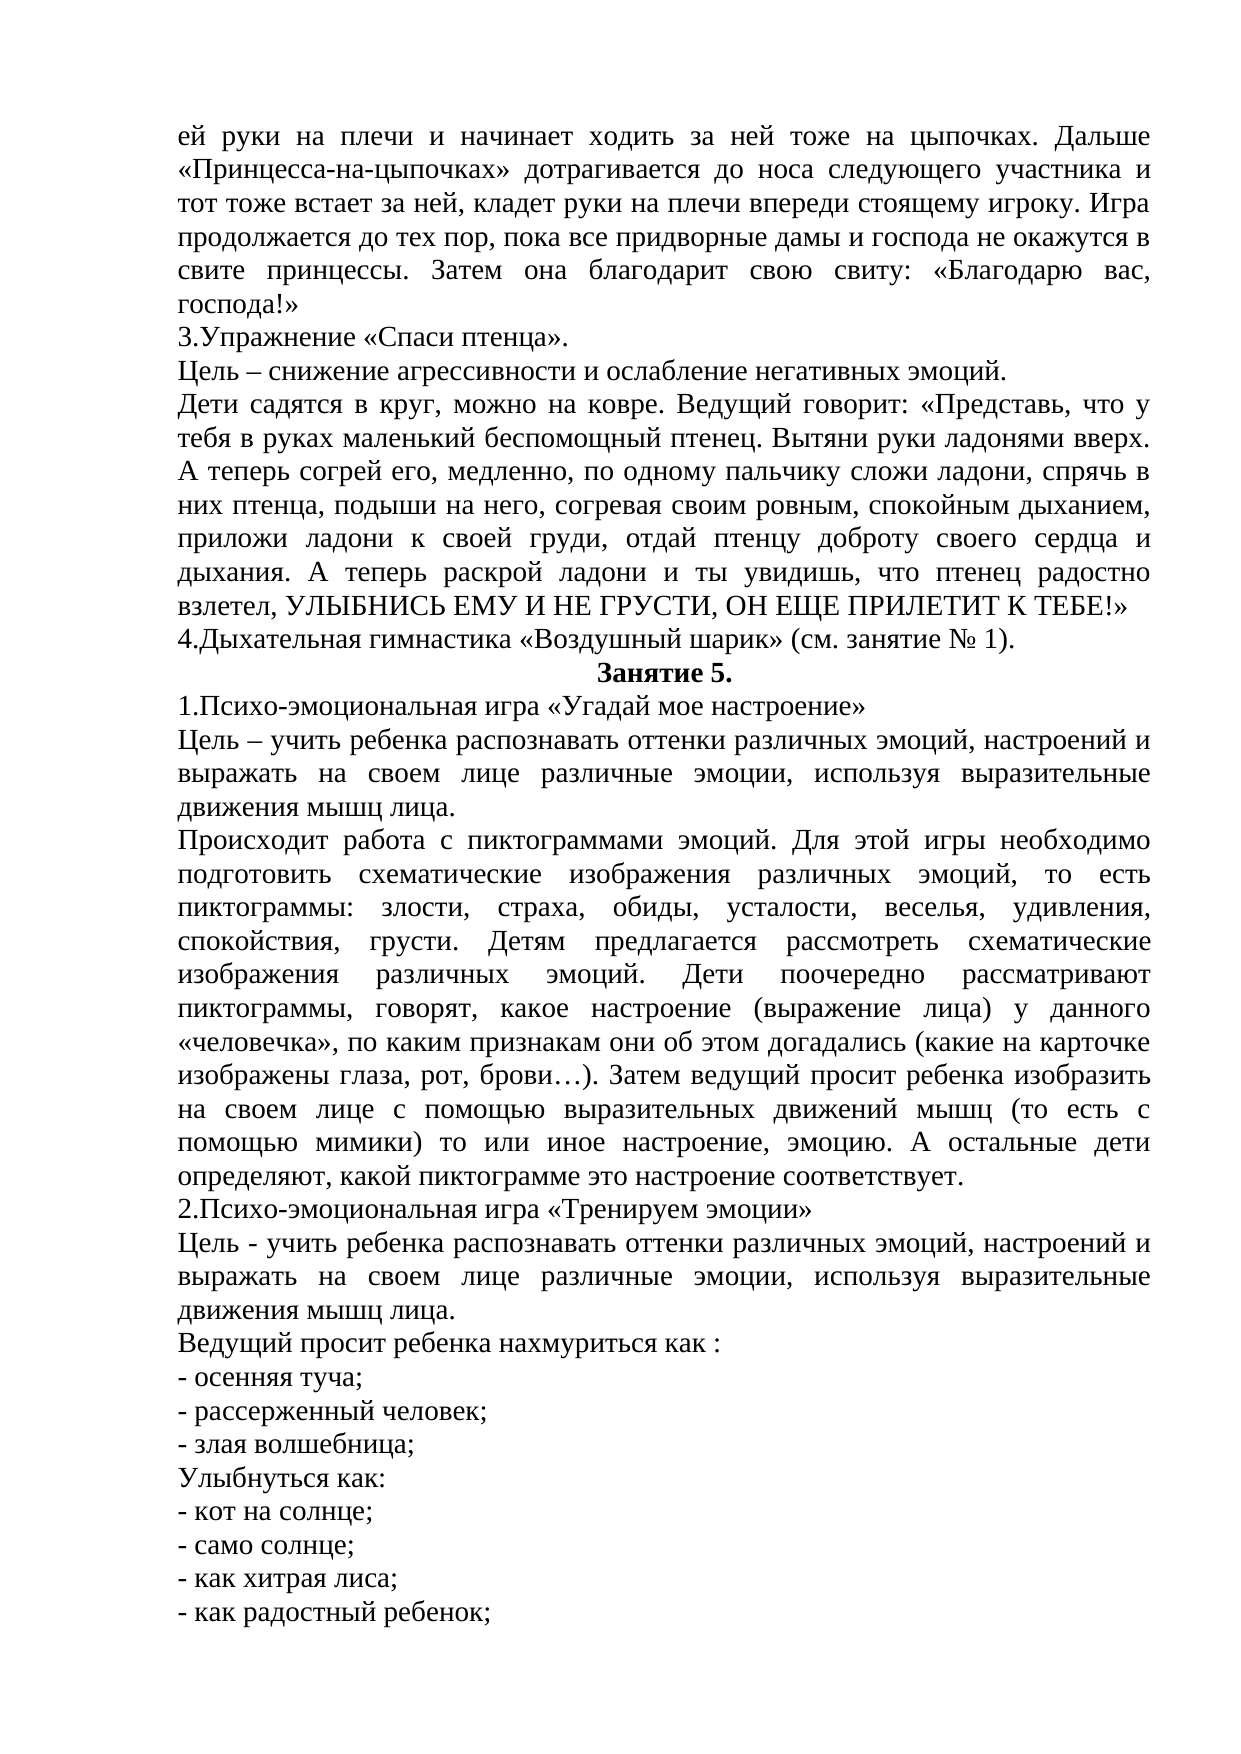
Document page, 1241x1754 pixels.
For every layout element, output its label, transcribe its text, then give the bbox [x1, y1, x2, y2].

text 3.Упражнение «Спаси птенца». [177, 319, 1152, 353]
text - как хитрая лиса; [177, 1560, 1152, 1594]
text Улыбнуться как: [177, 1460, 1152, 1493]
text Происходит работа с пиктограммами эмоций. Для этой игры необходимо подготовить схематические изображения различных эмоций, то есть пиктограммы: злости, страха, обиды, усталости, веселья, удивления, спокойствия, грусти. Детям предлагается рассмотреть схематические изображения различных эмоций. Дети поочередно рассматривают пиктограммы, говорят, какое настроение (выражение лица) у данного «человечка», по каким признакам они об этом догадались (какие на карточке изображены глаза, рот, брови…). Затем ведущий просит ребенка изобразить на своем лице с помощью выразительных движений мышц (то есть с помощью мимики) то или иное настроение, эмоцию. А остальные дети определяют, какой пиктограмме это настроение соответствует. [177, 822, 1152, 1191]
text - злая волшебница; [177, 1426, 1152, 1460]
text Занятие 5. [177, 655, 1152, 688]
text 1.Психо-эмоциональная игра «Угадай мое настроение» [177, 688, 1152, 722]
text - как радостный ребенок; [177, 1594, 1152, 1627]
text - рассерженный человек; [177, 1393, 1152, 1426]
text Дети садятся в круг, можно на ковре. Ведущий говорит: «Представь, что у тебя в руках маленький беспомощный птенец. Вытяни руки ладонями вверх. А теперь согрей его, медленно, по одному пальчику сложи ладони, спрячь в них птенца, подыши на него, согревая своим ровным, спокойным дыханием, приложи ладони к своей груди, отдай птенцу доброту своего сердца и дыхания. А теперь раскрой ладони и ты увидишь, что птенец радостно взлетел, УЛЫБНИСЬ ЕМУ И НЕ ГРУСТИ, ОН ЕЩЕ ПРИЛЕТИТ К ТЕБЕ!» [177, 386, 1152, 621]
text 4.Дыхательная гимнастика «Воздушный шарик» (см. занятие № 1). [177, 621, 1152, 655]
text Цель - учить ребенка распознавать оттенки различных эмоций, настроений и выражать на своем лице различные эмоции, используя выразительные движения мышц лица. [177, 1225, 1152, 1326]
text 2.Психо-эмоциональная игра «Тренируем эмоции» [177, 1191, 1152, 1225]
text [177, 118, 1152, 319]
text - кот на солнце; [177, 1493, 1152, 1527]
text - осенняя туча; [177, 1359, 1152, 1393]
text - само солнце; [177, 1527, 1152, 1560]
text Цель – учить ребенка распознавать оттенки различных эмоций, настроений и выражать на своем лице различные эмоции, используя выразительные движения мышц лица. [177, 722, 1152, 822]
text Ведущий просит ребенка нахмуриться как : [177, 1326, 1152, 1359]
text Цель – снижение агрессивности и ослабление негативных эмоций. [177, 353, 1152, 386]
